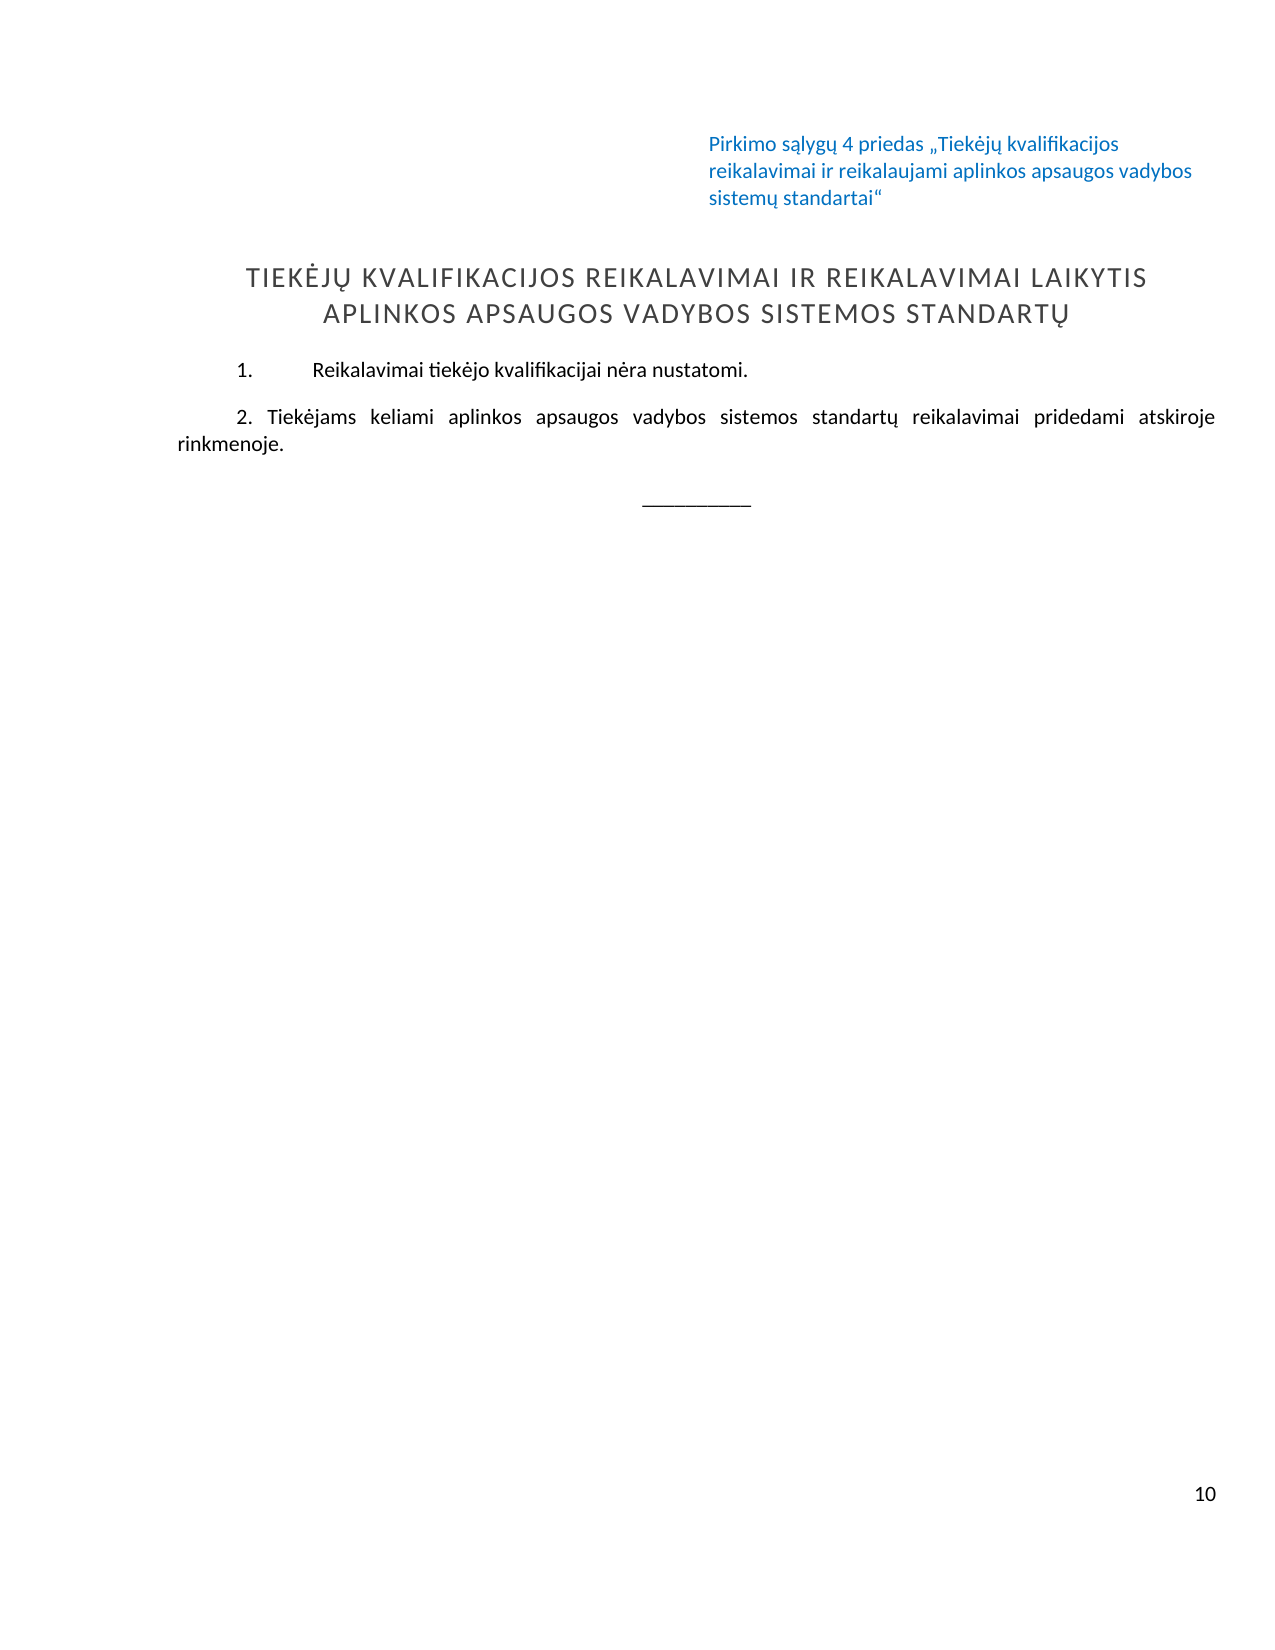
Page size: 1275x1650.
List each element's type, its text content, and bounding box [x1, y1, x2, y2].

list Reikalavimai tiekėjo kvalifikacijai nėra nustatomi. [222, 356, 1216, 382]
text __________ [177, 483, 1216, 510]
subtitle Pirkimo sąlygų 4 priedas „Tiekėjų kvalifikacijos reikalavimai ir reikalaujami aplinkos apsaugos vadybos sistemų standartai“ [709, 131, 1216, 211]
subtitle TIEKĖJŲ KVALIFIKACIJOS REIKALAVIMAI IR REIKALAVIMAI LAIKYTIS APLINKOS APSAUGOS VADYBOS SISTEMOS STANDARTŲ [177, 259, 1216, 331]
text 2. Tiekėjams keliami aplinkos apsaugos vadybos sistemos standartų reikalavimai pridedami atskiroje rinkmenoje. [177, 403, 1216, 456]
